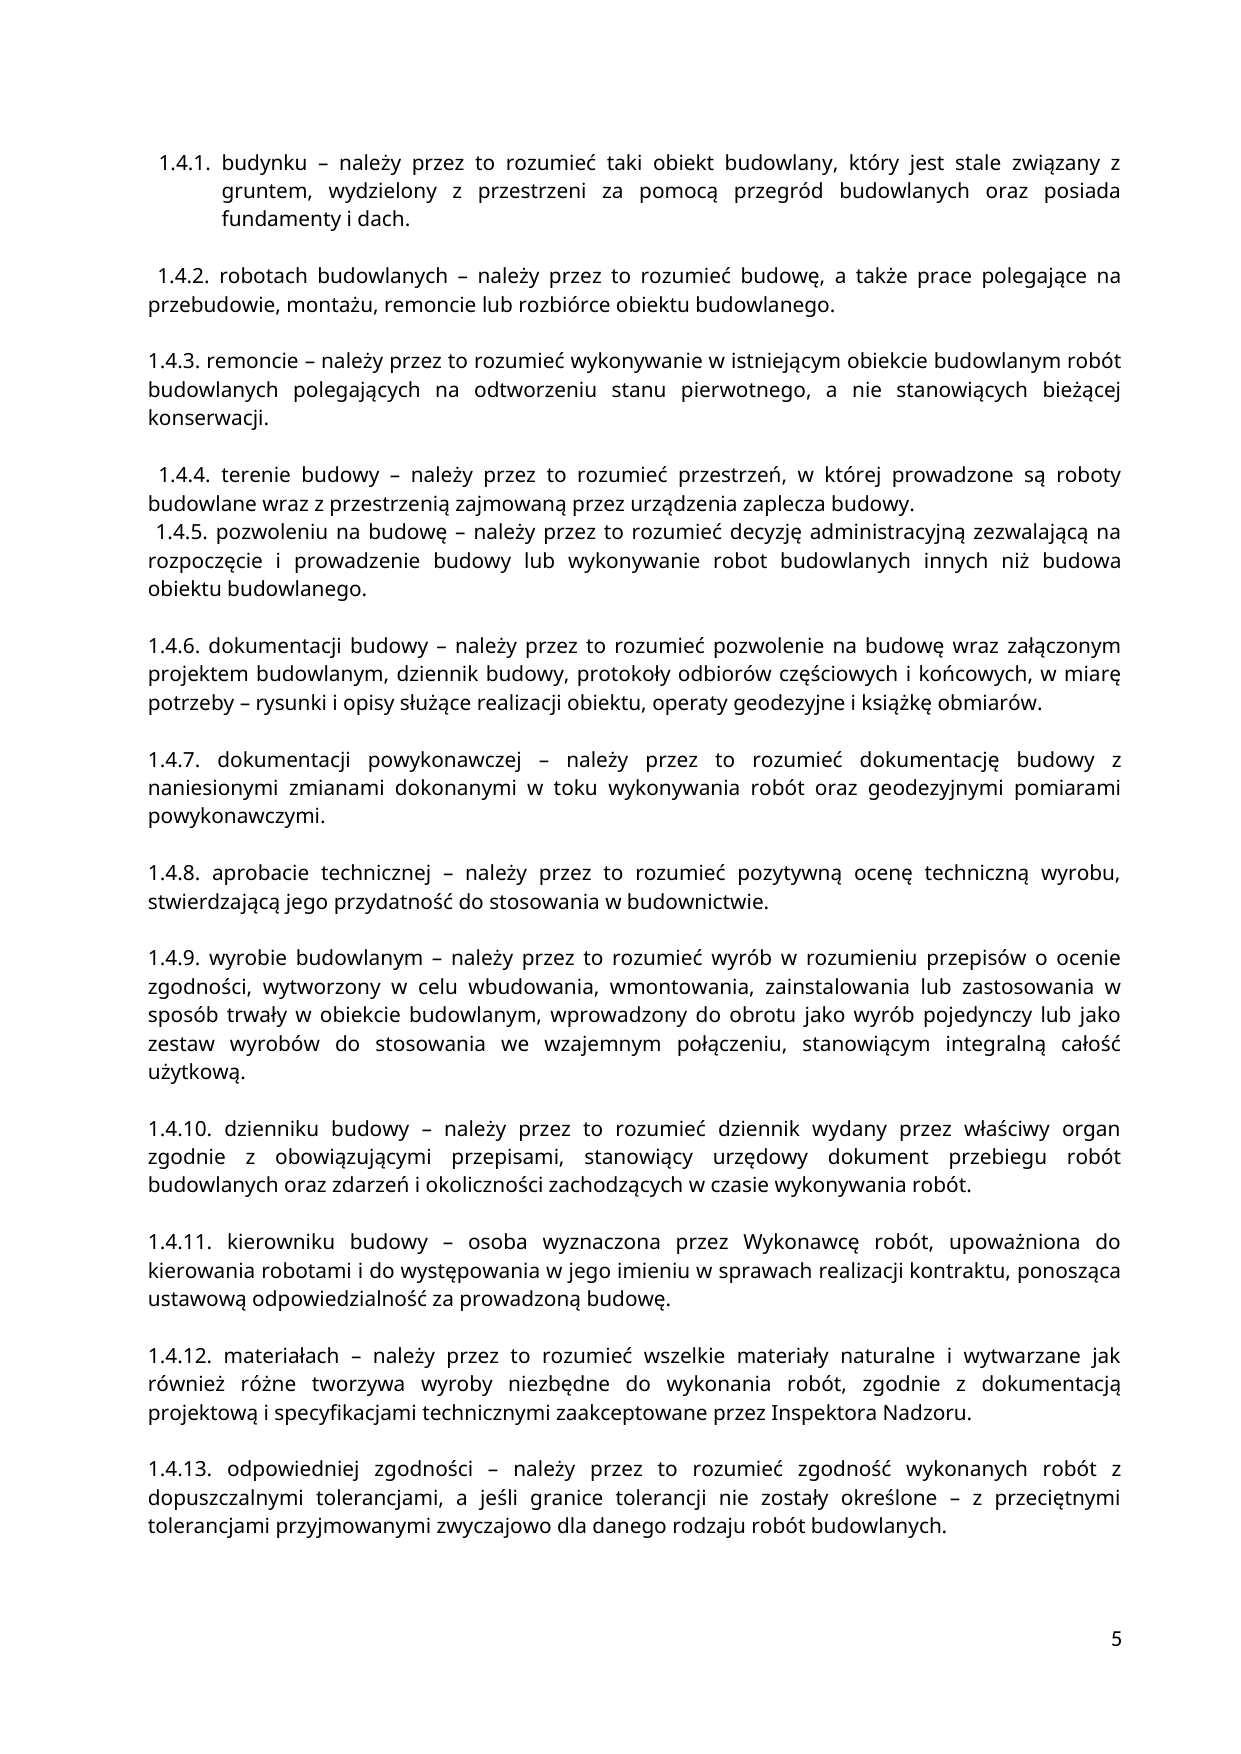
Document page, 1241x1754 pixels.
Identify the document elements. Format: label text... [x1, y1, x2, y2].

text 1.4.12. materiałach – należy przez to rozumieć wszelkie materiały naturalne i wytwarzane jak również różne tworzywa wyroby niezbędne do wykonania robót, zgodnie z dokumentacją projektową i specyfikacjami technicznymi zaakceptowane przez Inspektora Nadzoru. [148, 1341, 1122, 1426]
text 1.4.8. aprobacie technicznej – należy przez to rozumieć pozytywną ocenę techniczną wyrobu, stwierdzającą jego przydatność do stosowania w budownictwie. [148, 858, 1122, 915]
text 1.4.11. kierowniku budowy – osoba wyznaczona przez Wykonawcę robót, upoważniona do kierowania robotami i do występowania w jego imieniu w sprawach realizacji kontraktu, ponosząca ustawową odpowiedzialność za prowadzoną budowę. [148, 1227, 1122, 1313]
text 1.4.4. terenie budowy – należy przez to rozumieć przestrzeń, w której prowadzone są roboty budowlane wraz z przestrzenią zajmowaną przez urządzenia zaplecza budowy. [148, 460, 1122, 517]
text 1.4.9. wyrobie budowlanym – należy przez to rozumieć wyrób w rozumieniu przepisów o ocenie zgodności, wytworzony w celu wbudowania, wmontowania, zainstalowania lub zastosowania w sposób trwały w obiekcie budowlanym, wprowadzony do obrotu jako wyrób pojedynczy lub jako zestaw wyrobów do stosowania we wzajemnym połączeniu, stanowiącym integralną całość użytkową. [148, 943, 1122, 1086]
text 1.4.1. budynku – należy przez to rozumieć taki obiekt budowlany, który jest stale związany z gruntem, wydzielony z przestrzeni za pomocą przegród budowlanych oraz posiada fundamenty i dach. [148, 148, 1122, 233]
text 1.4.3. remoncie – należy przez to rozumieć wykonywanie w istniejącym obiekcie budowlanym robót budowlanych polegających na odtworzeniu stanu pierwotnego, a nie stanowiących bieżącej konserwacji. [148, 347, 1122, 432]
text 1.4.6. dokumentacji budowy – należy przez to rozumieć pozwolenie na budowę wraz załączonym projektem budowlanym, dziennik budowy, protokoły odbiorów częściowych i końcowych, w miarę potrzeby – rysunki i opisy służące realizacji obiektu, operaty geodezyjne i książkę obmiarów. [148, 631, 1122, 716]
text 1.4.7. dokumentacji powykonawczej – należy przez to rozumieć dokumentację budowy z naniesionymi zmianami dokonanymi w toku wykonywania robót oraz geodezyjnymi pomiarami powykonawczymi. [148, 745, 1122, 830]
text 1.4.5. pozwoleniu na budowę – należy przez to rozumieć decyzję administracyjną zezwalającą na rozpoczęcie i prowadzenie budowy lub wykonywanie robot budowlanych innych niż budowa obiektu budowlanego. [148, 517, 1122, 603]
text 1.4.13. odpowiedniej zgodności – należy przez to rozumieć zgodność wykonanych robót z dopuszczalnymi tolerancjami, a jeśli granice tolerancji nie zostały określone – z przeciętnymi tolerancjami przyjmowanymi zwyczajowo dla danego rodzaju robót budowlanych. [148, 1454, 1122, 1540]
text 1.4.10. dzienniku budowy – należy przez to rozumieć dziennik wydany przez właściwy organ zgodnie z obowiązującymi przepisami, stanowiący urzędowy dokument przebiegu robót budowlanych oraz zdarzeń i okoliczności zachodzących w czasie wykonywania robót. [148, 1114, 1122, 1199]
text 1.4.2. robotach budowlanych – należy przez to rozumieć budowę, a także prace polegające na przebudowie, montażu, remoncie lub rozbiórce obiektu budowlanego. [148, 261, 1122, 318]
